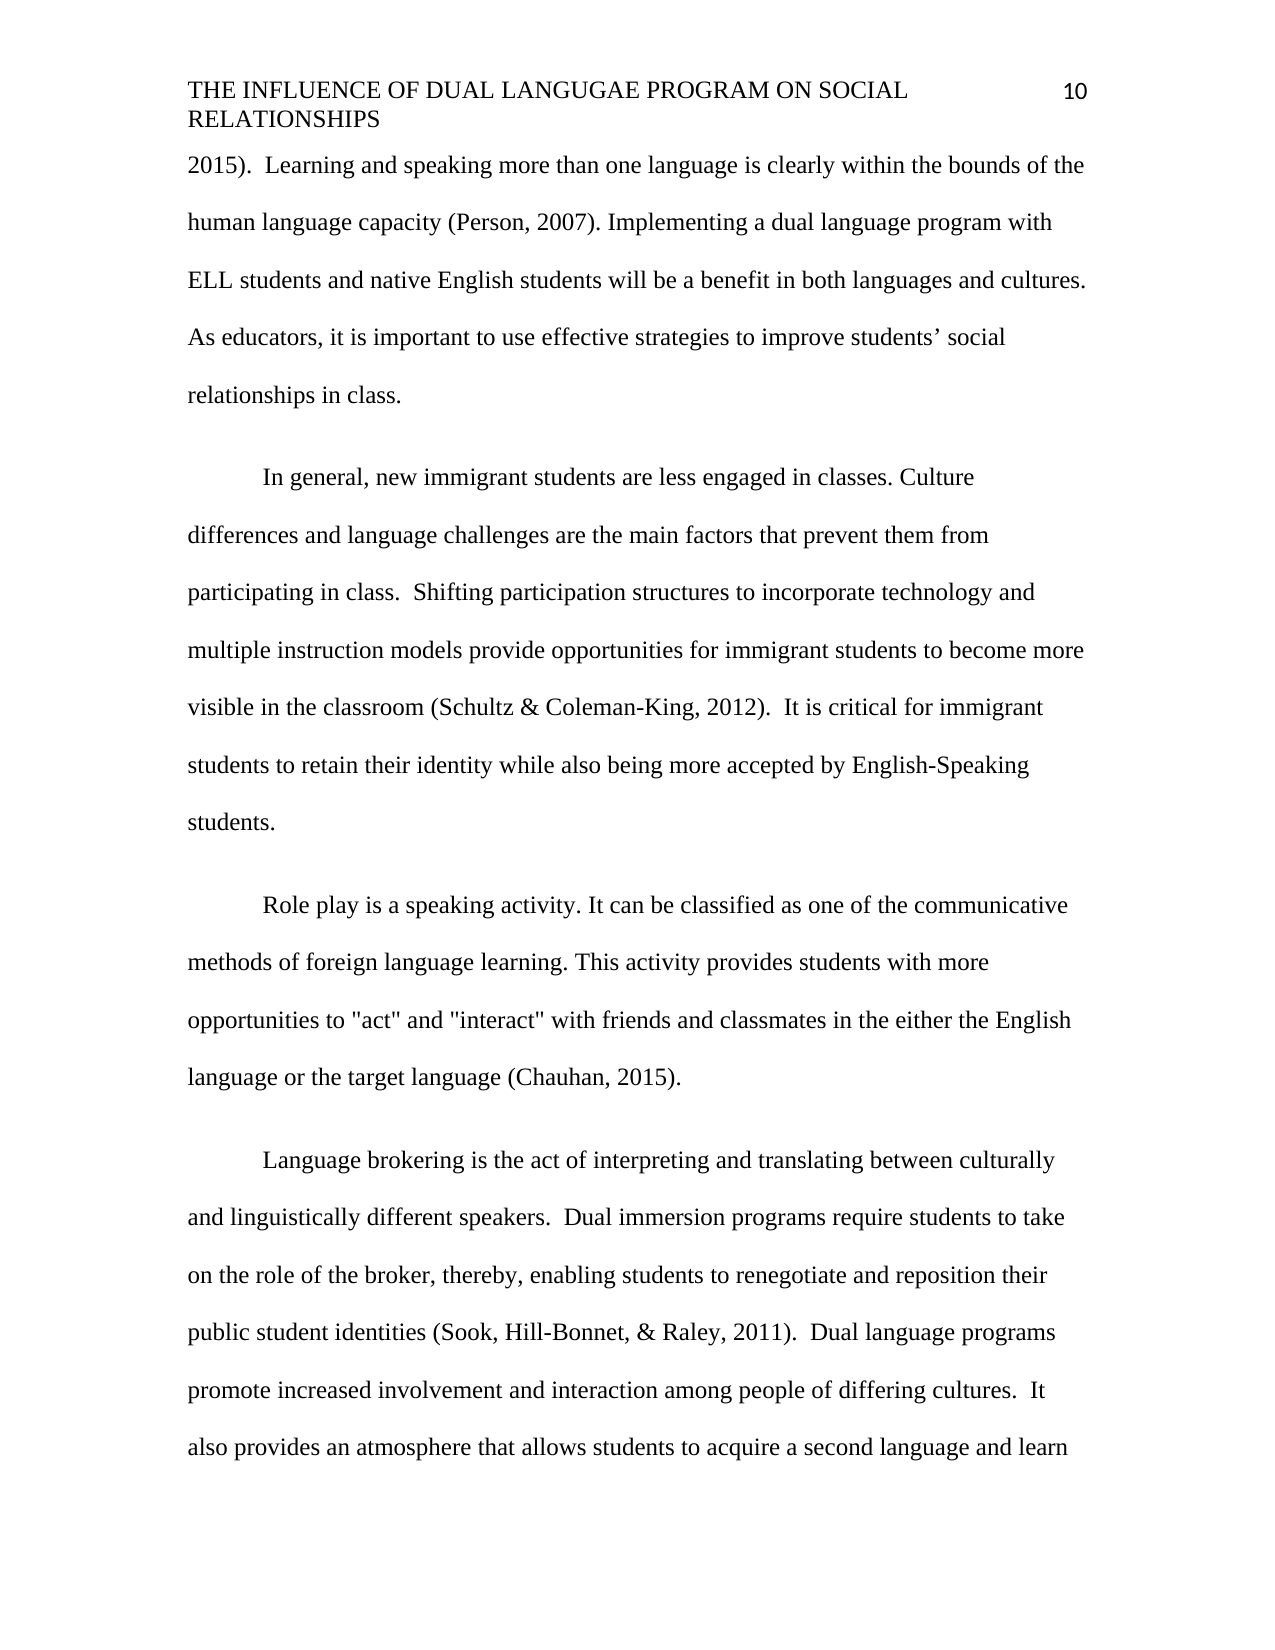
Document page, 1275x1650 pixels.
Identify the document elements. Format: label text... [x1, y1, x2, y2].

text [187, 1145, 1087, 1461]
text In general, new immigrant students are less engaged in classes. Culture differences and language challenges are the main factors that prevent them from participating in class. Shifting participation structures to incorporate technology and multiple instruction models provide opportunities for immigrant students to become more visible in the classroom (Schultz & Coleman-King, 2012). It is critical for immigrant students to retain their identity while also being more accepted by English-Speaking students. [187, 462, 1087, 836]
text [187, 150, 1087, 409]
text Role play is a speaking activity. It can be classified as one of the communicative methods of foreign language learning. This activity provides students with more opportunities to "act" and "interact" with friends and classmates in the either the English language or the target language (Chauhan, 2015). [187, 890, 1087, 1091]
